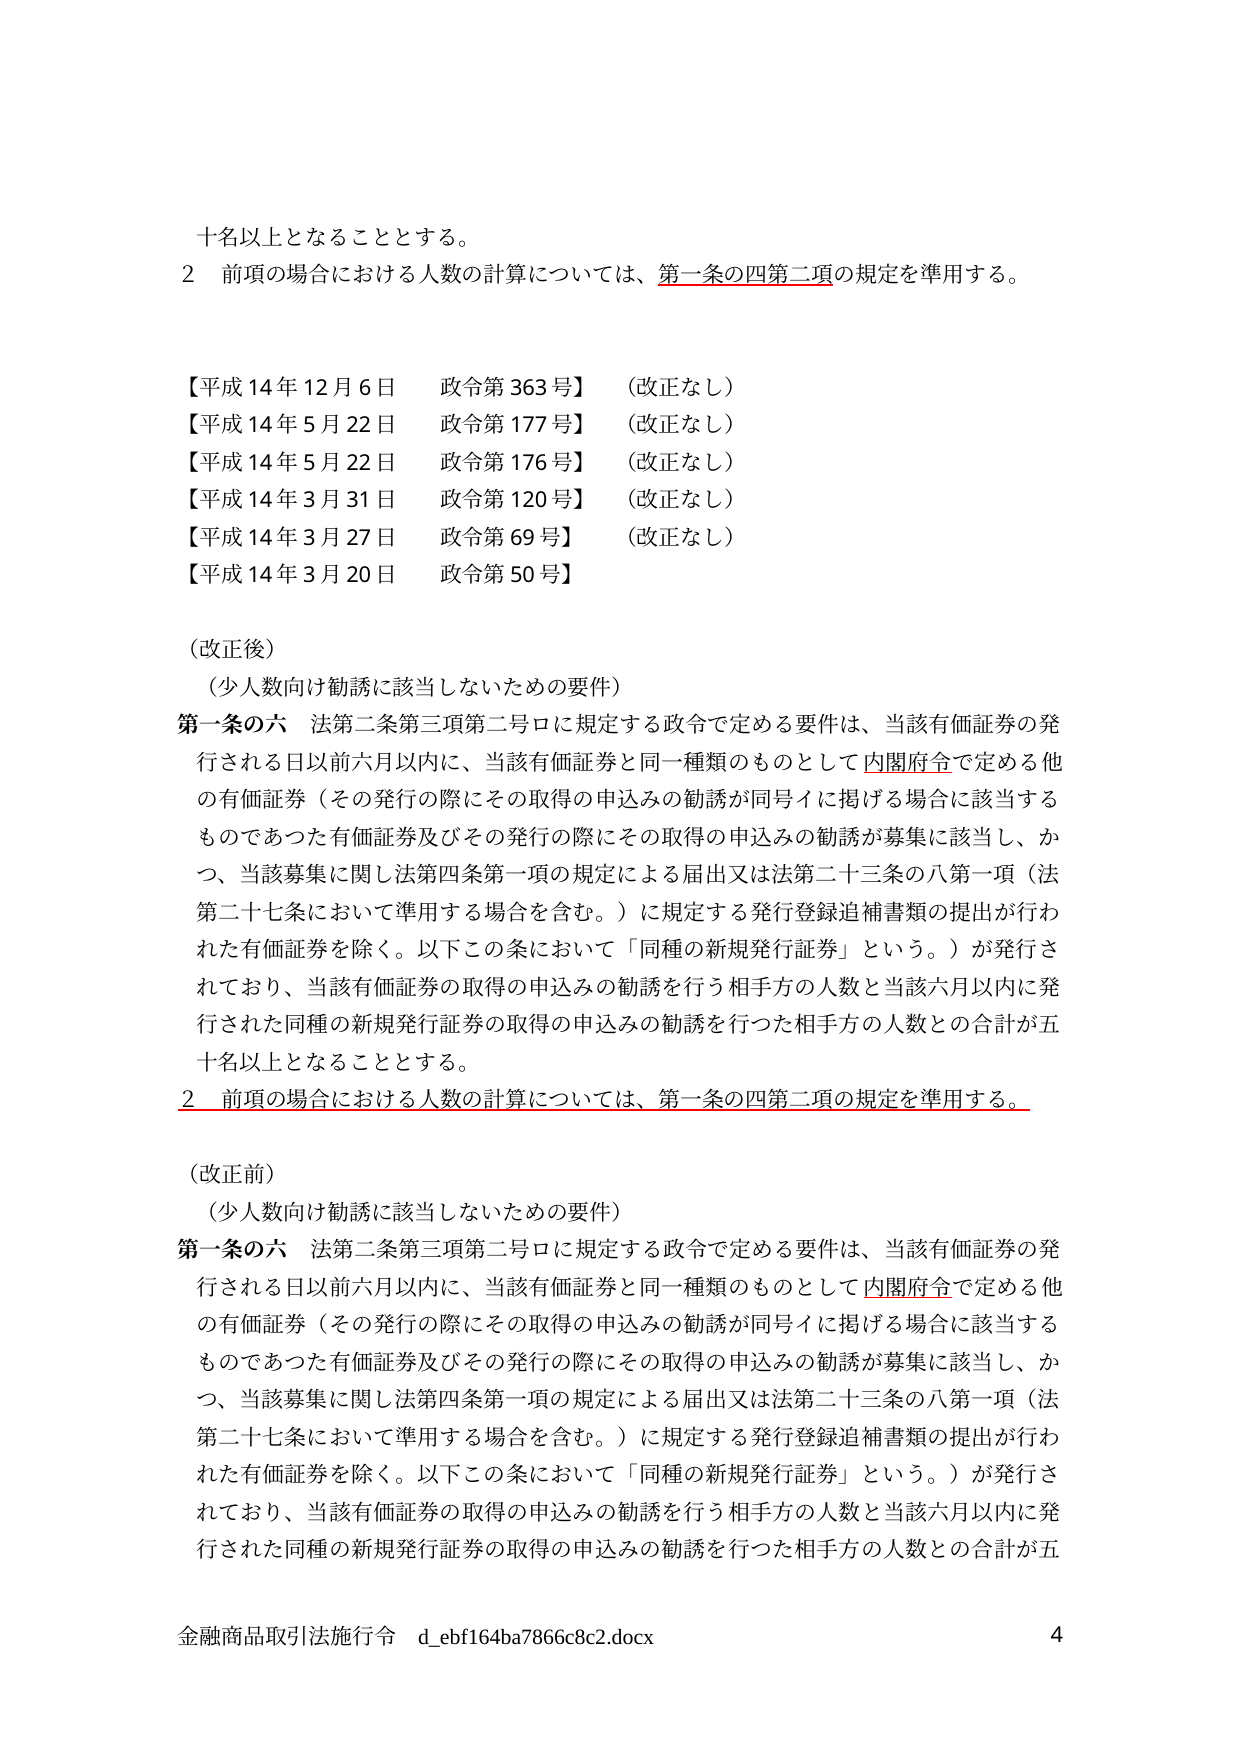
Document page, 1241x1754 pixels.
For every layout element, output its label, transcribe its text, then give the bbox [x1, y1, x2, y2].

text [177, 217, 1063, 254]
text 【平成14年3月27日 政令第69号】 （改正なし） [177, 517, 1063, 554]
text ２ 前項の場合における人数の計算については、第一条の四第二項の規定を準用する。 [177, 254, 1063, 292]
text （改正後） [177, 629, 1063, 667]
text （改正前） [177, 1154, 1063, 1192]
text 【平成14年3月20日 政令第50号】 [177, 554, 1063, 592]
text 【平成14年12月6日 政令第363号】 （改正なし） [177, 367, 1063, 404]
text 【平成14年5月22日 政令第176号】 （改正なし） [177, 442, 1063, 479]
text （少人数向け勧誘に該当しないための要件） [196, 1192, 1063, 1229]
text 【平成14年5月22日 政令第177号】 （改正なし） [177, 404, 1063, 442]
text 【平成14年3月31日 政令第120号】 （改正なし） [177, 479, 1063, 517]
text ２ 前項の場合における人数の計算については、第一条の四第二項の規定を準用する。 [177, 1079, 1063, 1117]
text （少人数向け勧誘に該当しないための要件） [196, 667, 1063, 704]
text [177, 1229, 1063, 1567]
